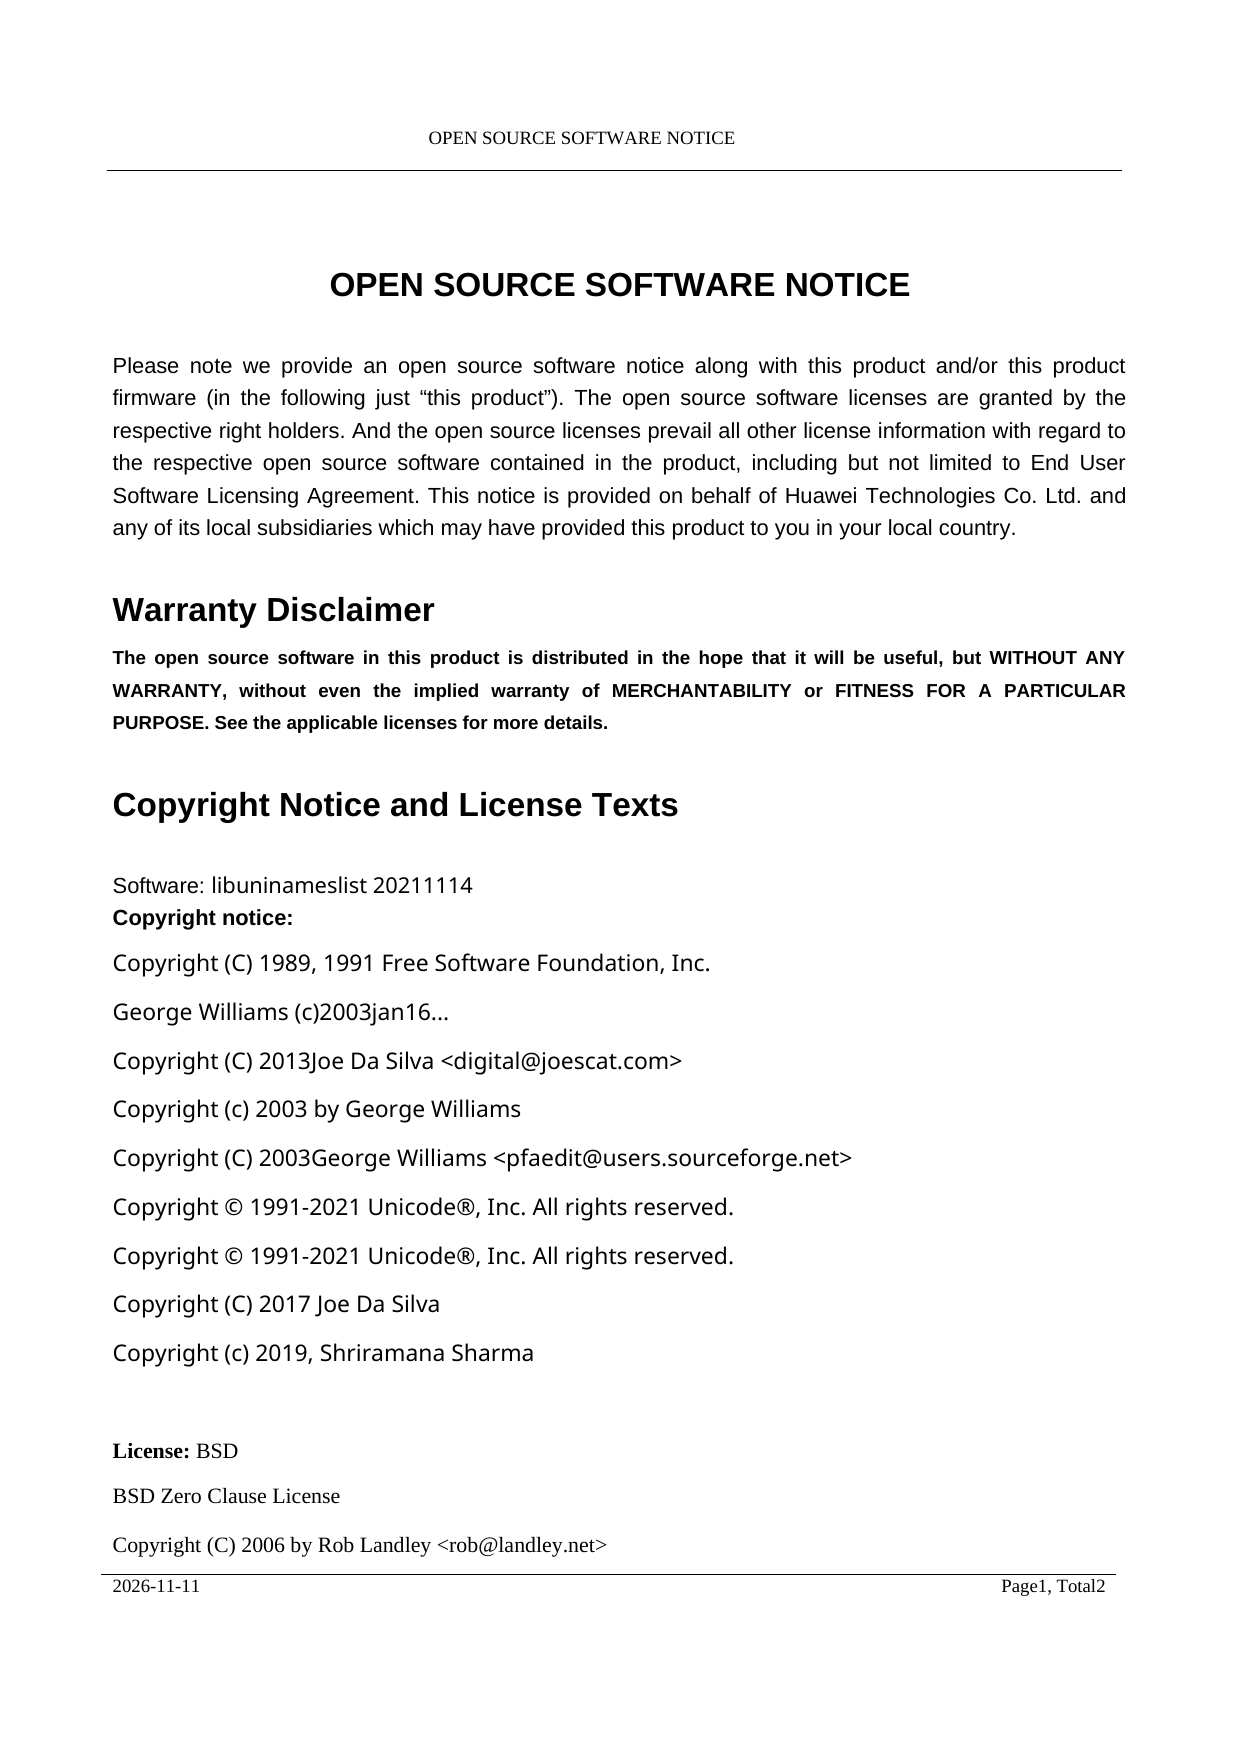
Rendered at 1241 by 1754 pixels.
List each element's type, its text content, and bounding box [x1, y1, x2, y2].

text Copyright (C) 1989, 1991 Free Software Foundation, Inc. George Williams (c)2003jan16... Copyright (C) 2013Joe Da Silva <digital@joescat.com> Copyright (c) 2003 by George Williams Copyright (C) 2003George Williams <pfaedit@users.sourceforge.net> Copyright © 1991-2021 Unicode®, Inc. All rights reserved. Copyright © 1991-2021 Unicode®, Inc. All rights reserved. Copyright (C) 2017 Joe Da Silva Copyright (c) 2019, Shriramana Sharma [112, 947, 1128, 1418]
text The open source software in this product is distributed in the hope that it will be useful, but WITHOUT ANY WARRANTY, without even the implied warranty of MERCHANTABILITY or FITNESS FOR A PARTICULAR PURPOSE. See the applicable licenses for more details. [112, 641, 1128, 739]
text Software: libuninameslist 20211114 [112, 869, 1128, 901]
text Copyright Notice and License Texts [112, 771, 1128, 836]
text License: BSD [112, 1434, 1128, 1467]
text Copyright notice: [112, 901, 1128, 934]
text Please note we provide an open source software notice along with this product and/or this product firmware (in the following just “this product”). The open source software licenses are granted by the respective right holders. And the open source licenses prevail all other license information with regard to the respective open source software contained in the product, including but not limited to End User Software Licensing Agreement. This notice is provided on behalf of Huawei Technologies Co. Ltd. and any of its local subsidiaries which may have provided this product to you in your local country. [112, 349, 1128, 544]
text Warranty Disclaimer [112, 576, 1128, 641]
text OPEN SOURCE SOFTWARE NOTICE [112, 251, 1128, 316]
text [112, 1479, 1128, 1560]
